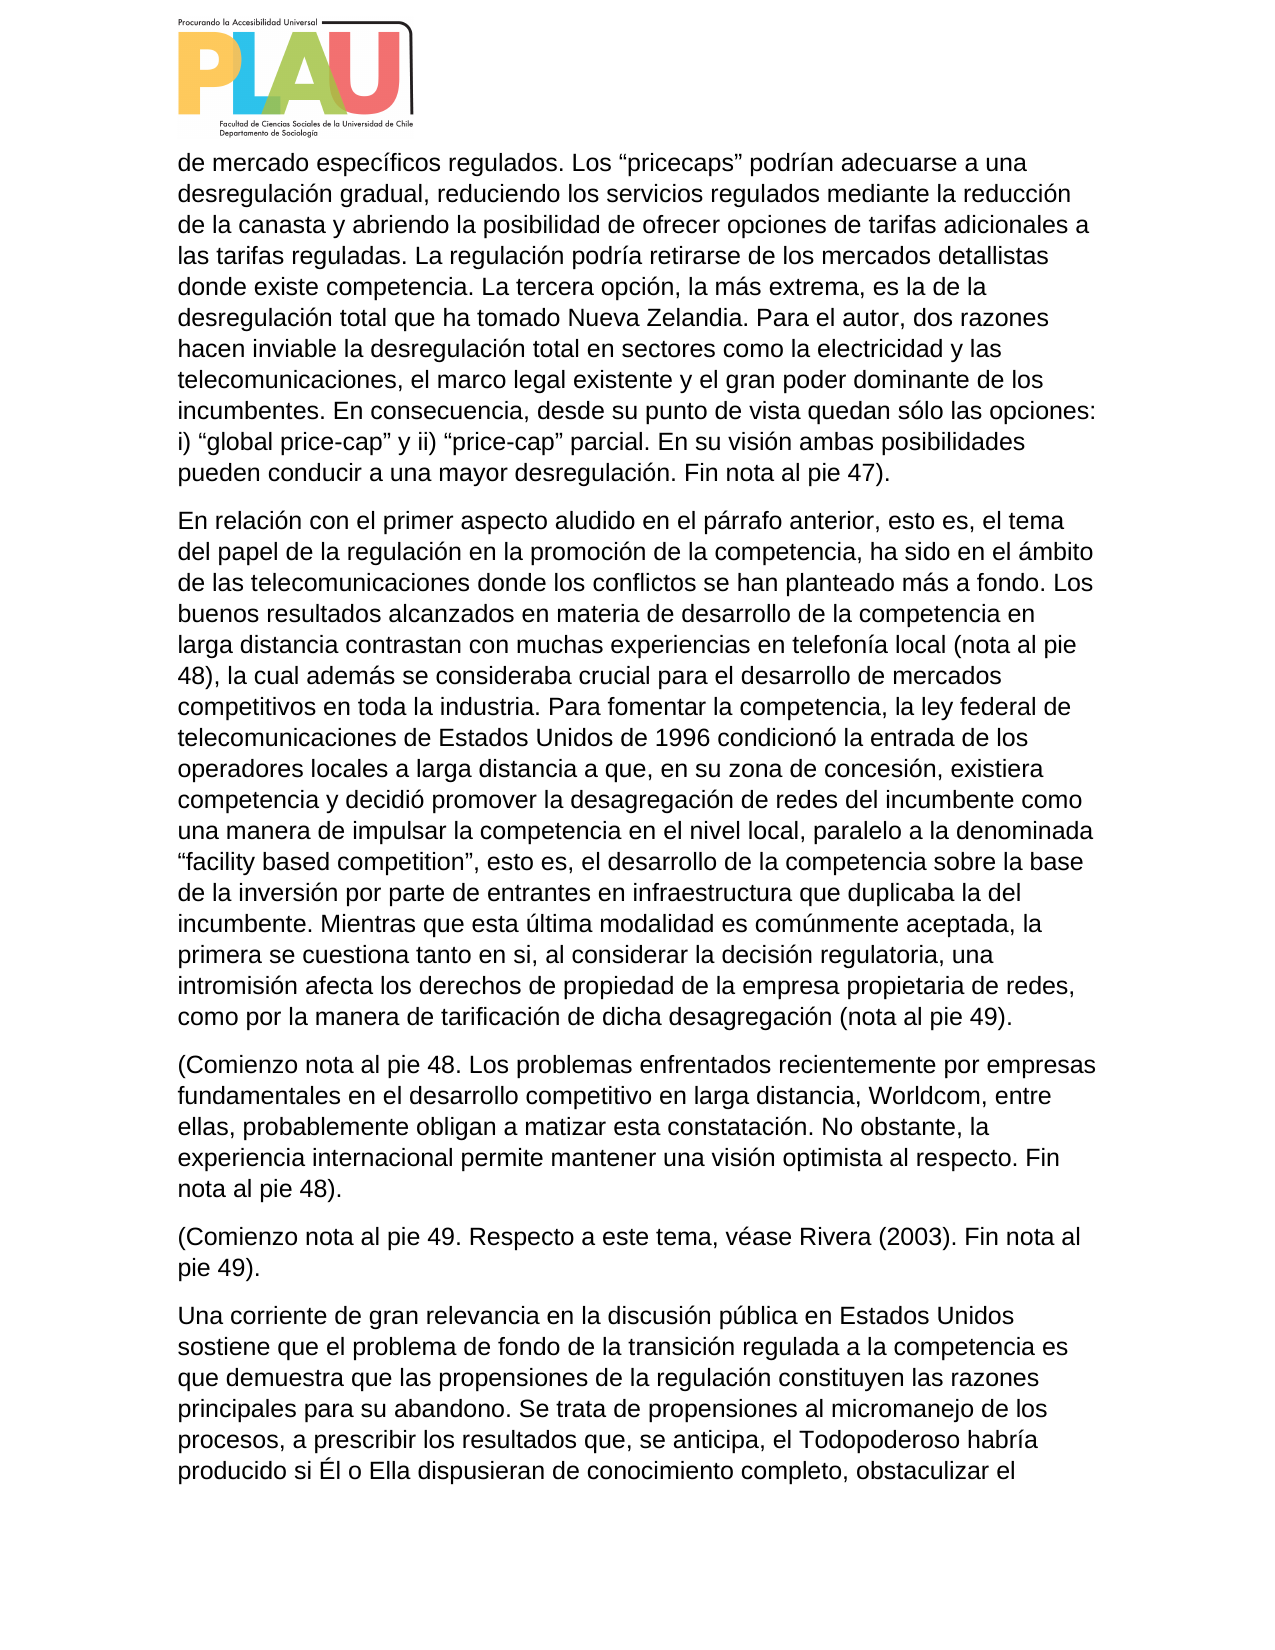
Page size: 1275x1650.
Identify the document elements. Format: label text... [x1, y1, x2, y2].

text En relación con el primer aspecto aludido en el párrafo anterior, esto es, el tema del papel de la regulación en la promoción de la competencia, ha sido en el ámbito de las telecomunicaciones donde los conflictos se han planteado más a fondo. Los buenos resultados alcanzados en materia de desarrollo de la competencia en larga distancia contrastan con muchas experiencias en telefonía local (nota al pie 48), la cual además se consideraba crucial para el desarrollo de mercados competitivos en toda la industria. Para fomentar la competencia, la ley federal de telecomunicaciones de Estados Unidos de 1996 condicionó la entrada de los operadores locales a larga distancia a que, en su zona de concesión, existiera competencia y decidió promover la desagregación de redes del incumbente como una manera de impulsar la competencia en el nivel local, paralelo a la denominada “facility based competition”, esto es, el desarrollo de la competencia sobre la base de la inversión por parte de entrantes en infraestructura que duplicaba la del incumbente. Mientras que esta última modalidad es comúnmente aceptada, la primera se cuestiona tanto en si, al considerar la decisión regulatoria, una intromisión afecta los derechos de propiedad de la empresa propietaria de redes, como por la manera de tarificación de dicha desagregación (nota al pie 49). [177, 506, 1098, 1031]
picture [176, 16, 415, 139]
text (Comienzo nota al pie 48. Los problemas enfrentados recientemente por empresas fundamentales en el desarrollo competitivo en larga distancia, Worldcom, entre ellas, probablemente obligan a matizar esta constatación. No obstante, la experiencia internacional permite mantener una visión optimista al respecto. Fin nota al pie 48). [177, 1050, 1098, 1203]
text (Comienzo nota al pie 49. Respecto a este tema, véase Rivera (2003). Fin nota al pie 49). [177, 1222, 1098, 1282]
